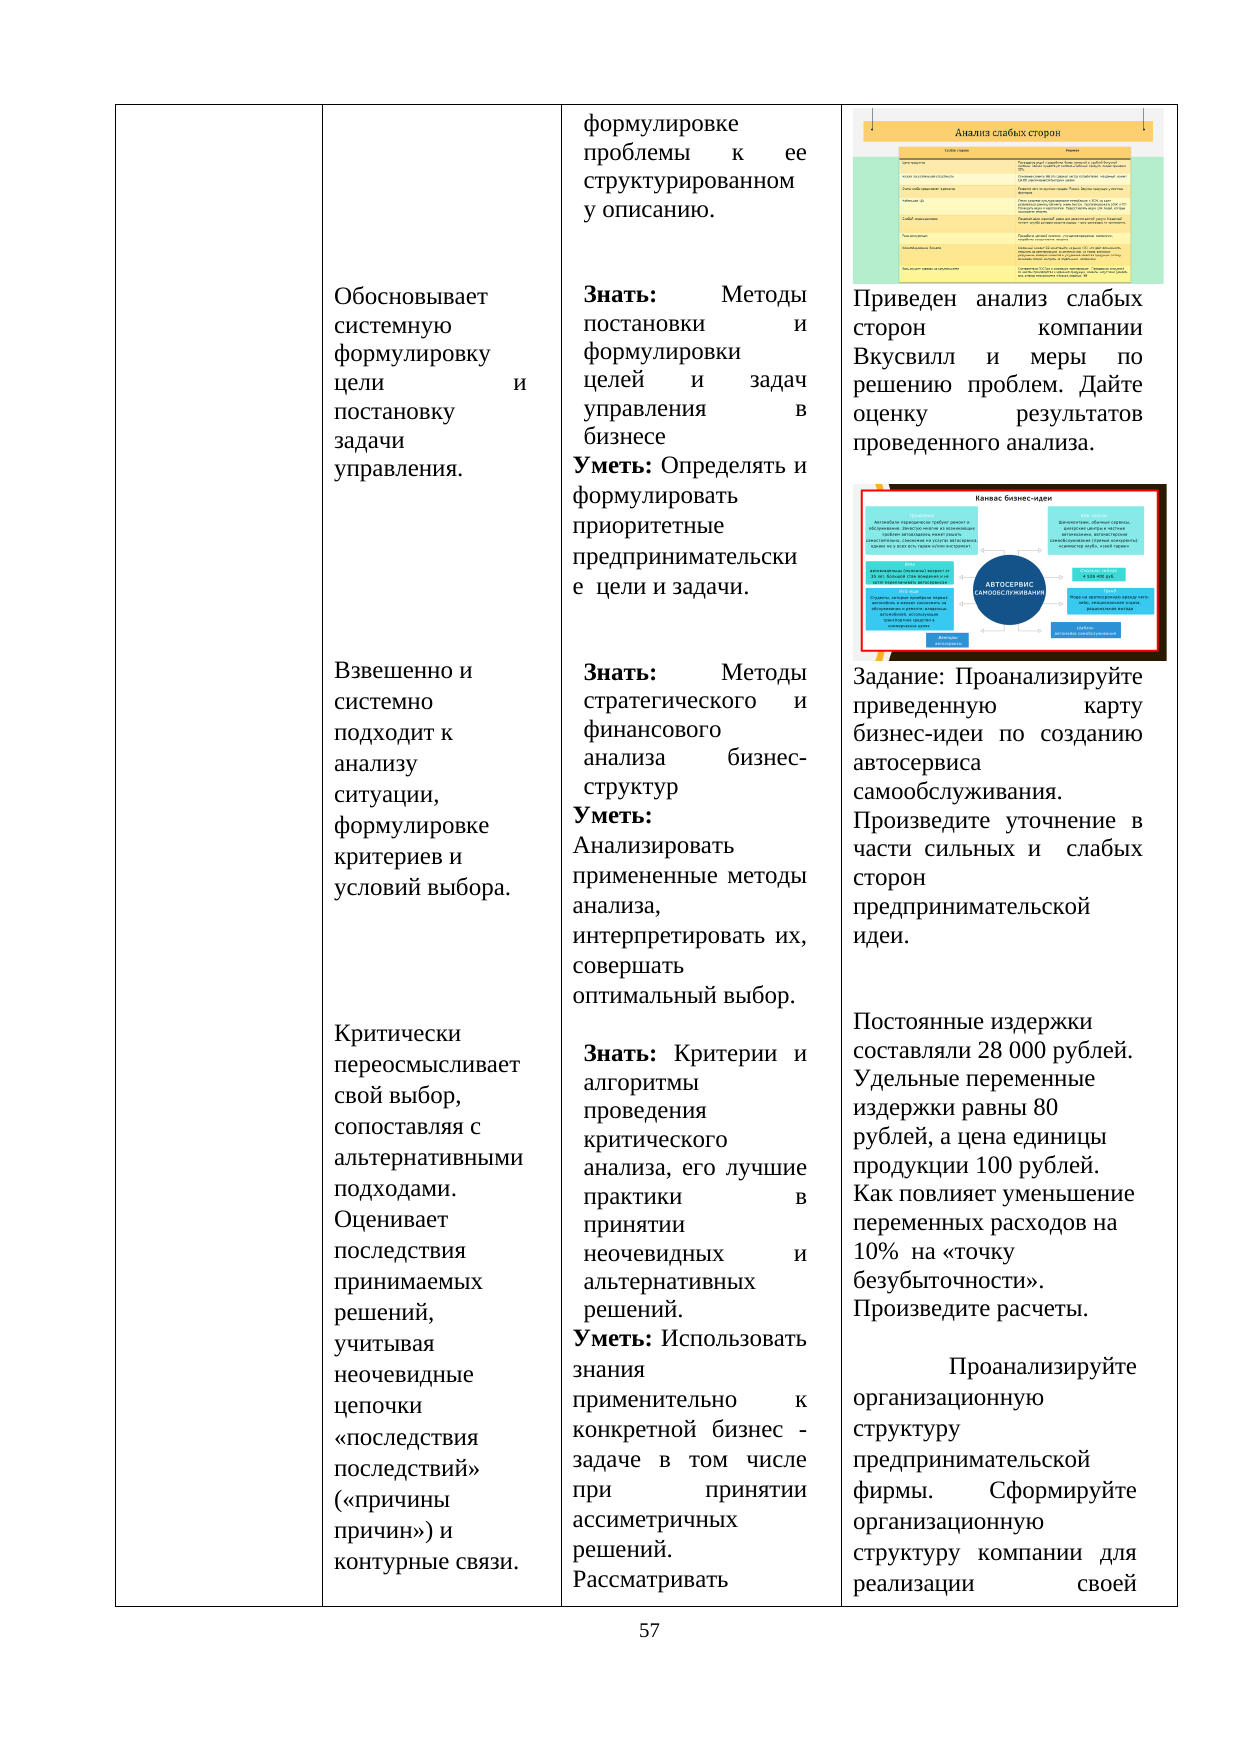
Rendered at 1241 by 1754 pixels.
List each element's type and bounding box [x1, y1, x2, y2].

picture [852, 484, 1167, 661]
picture [852, 108, 1164, 284]
table_cell [116, 105, 322, 1606]
table_cell [323, 105, 561, 1606]
table_cell [562, 105, 841, 1606]
table_cell [842, 105, 1177, 1606]
